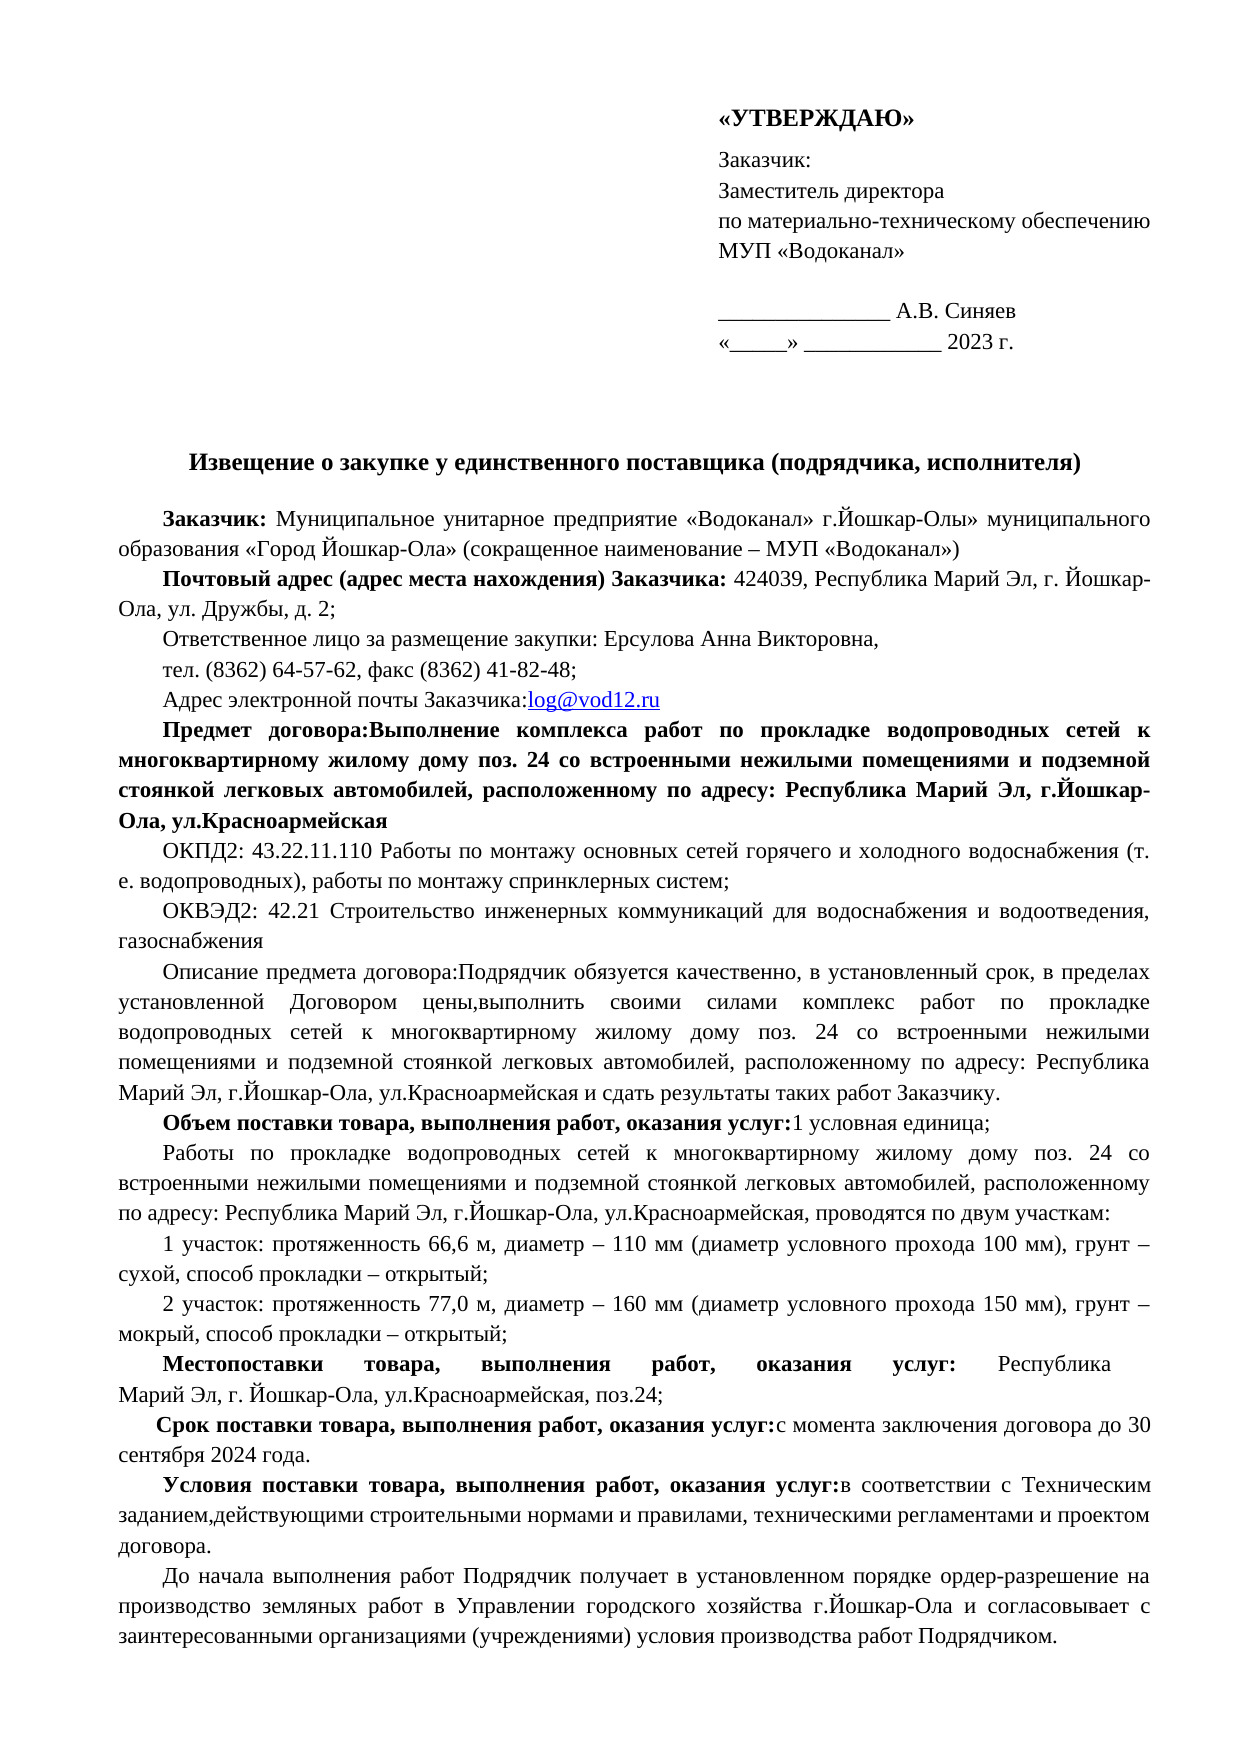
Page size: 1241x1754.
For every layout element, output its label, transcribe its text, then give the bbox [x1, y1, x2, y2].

title 1 участок: протяженность 66,6 м, диаметр – 110 мм (диаметр условного прохода 100 мм), грунт – сухой, способ прокладки – открытый; [118, 1230, 1152, 1286]
list До начала выполнения работ Подрядчик получает в установленном порядке ордер-разрешение на производство земляных работ в Управлении городского хозяйства г.Йошкар-Ола и согласовывает с заинтересованными организациями (учреждениями) условия производства работ Подрядчиком. [118, 1562, 1152, 1649]
title Предмет договора:Выполнение комплекса работ по прокладке водопроводных сетей к многоквартирному жилому дому поз. 24 со встроенными нежилыми помещениями и подземной стоянкой легковых автомобилей, расположенному по адресу: Республика Марий Эл, г.Йошкар-Ола, ул.Красноармейская [118, 716, 1152, 833]
text Извещение о закупке у единственного поставщика (подрядчика, исполнителя) [118, 447, 1152, 476]
title Описание предмета договора:Подрядчик обязуется качественно, в установленный срок, в пределах установленной Договором цены,выполнить своими силами комплекс работ по прокладке водопроводных сетей к многоквартирному жилому дому поз. 24 со встроенными нежилыми помещениями и подземной стоянкой легковых автомобилей, расположенному по адресу: Республика Марий Эл, г.Йошкар-Ола, ул.Красноармейская и сдать результаты таких работ Заказчику. [118, 958, 1152, 1105]
text «_____» ____________ 2023 г. [718, 328, 1152, 354]
text Адрес электронной почты Заказчика:log@vod12.ru [118, 686, 1151, 712]
list Условия поставки товара, выполнения работ, оказания услуг:в соответствии с Техническим заданием,действующими строительными нормами и правилами, техническими регламентами и проектом договора. [118, 1471, 1152, 1558]
title 2 участок: протяженность 77,0 м, диаметр – 160 мм (диаметр условного прохода 150 мм), грунт – мокрый, способ прокладки – открытый; [118, 1290, 1152, 1347]
text «УТВЕРЖДАЮ» [718, 103, 1152, 132]
text Заместитель директора [718, 177, 1152, 203]
text тел. (8362) 64-57-62, факс (8362) 41-82-48; [118, 656, 1151, 682]
title Заказчик: Муниципальное унитарное предприятие «Водоканал» г.Йошкар-Олы» муниципального образования «Город Йошкар-Ола» (сокращенное наименование – МУП «Водоканал») [118, 505, 1152, 561]
title Работы по прокладке водопроводных сетей к многоквартирному жилому дому поз. 24 со встроенными нежилыми помещениями и подземной стоянкой легковых автомобилей, расположенному по адресу: Республика Марий Эл, г.Йошкар-Ола, ул.Красноармейская, проводятся по двум участкам: [118, 1139, 1152, 1226]
list Почтовый адрес (адрес места нахождения) Заказчика: 424039, Республика Марий Эл, г. Йошкар-Ола, ул. Дружбы, д. 2; [118, 565, 1152, 622]
list Местопоставки товара, выполнения работ, оказания услуг: Республика Марий Эл, г. Йошкар-Ола, ул.Красноармейская, поз.24; [118, 1351, 1152, 1407]
text по материально-техническому обеспечению МУП «Водоканал» [718, 207, 1152, 263]
title ОКВЭД2: 42.21 Строительство инженерных коммуникаций для водоснабжения и водоотведения, газоснабжения [118, 897, 1152, 954]
title Объем поставки товара, выполнения работ, оказания услуг:1 условная единица; [118, 1109, 1152, 1135]
text Ответственное лицо за размещение закупки: Ерсулова Анна Викторовна, [118, 626, 1151, 652]
list Срок поставки товара, выполнения работ, оказания услуг:с момента заключения договора до 30 сентября 2024 года. [118, 1411, 1152, 1467]
text Заказчик: [718, 147, 1152, 173]
text _______________ А.В. Синяев [718, 298, 1152, 324]
title ОКПД2: 43.22.11.110 Работы по монтажу основных сетей горячего и холодного водоснабжения (т. е. водопроводных), работы по монтажу спринклерных систем; [118, 837, 1152, 893]
